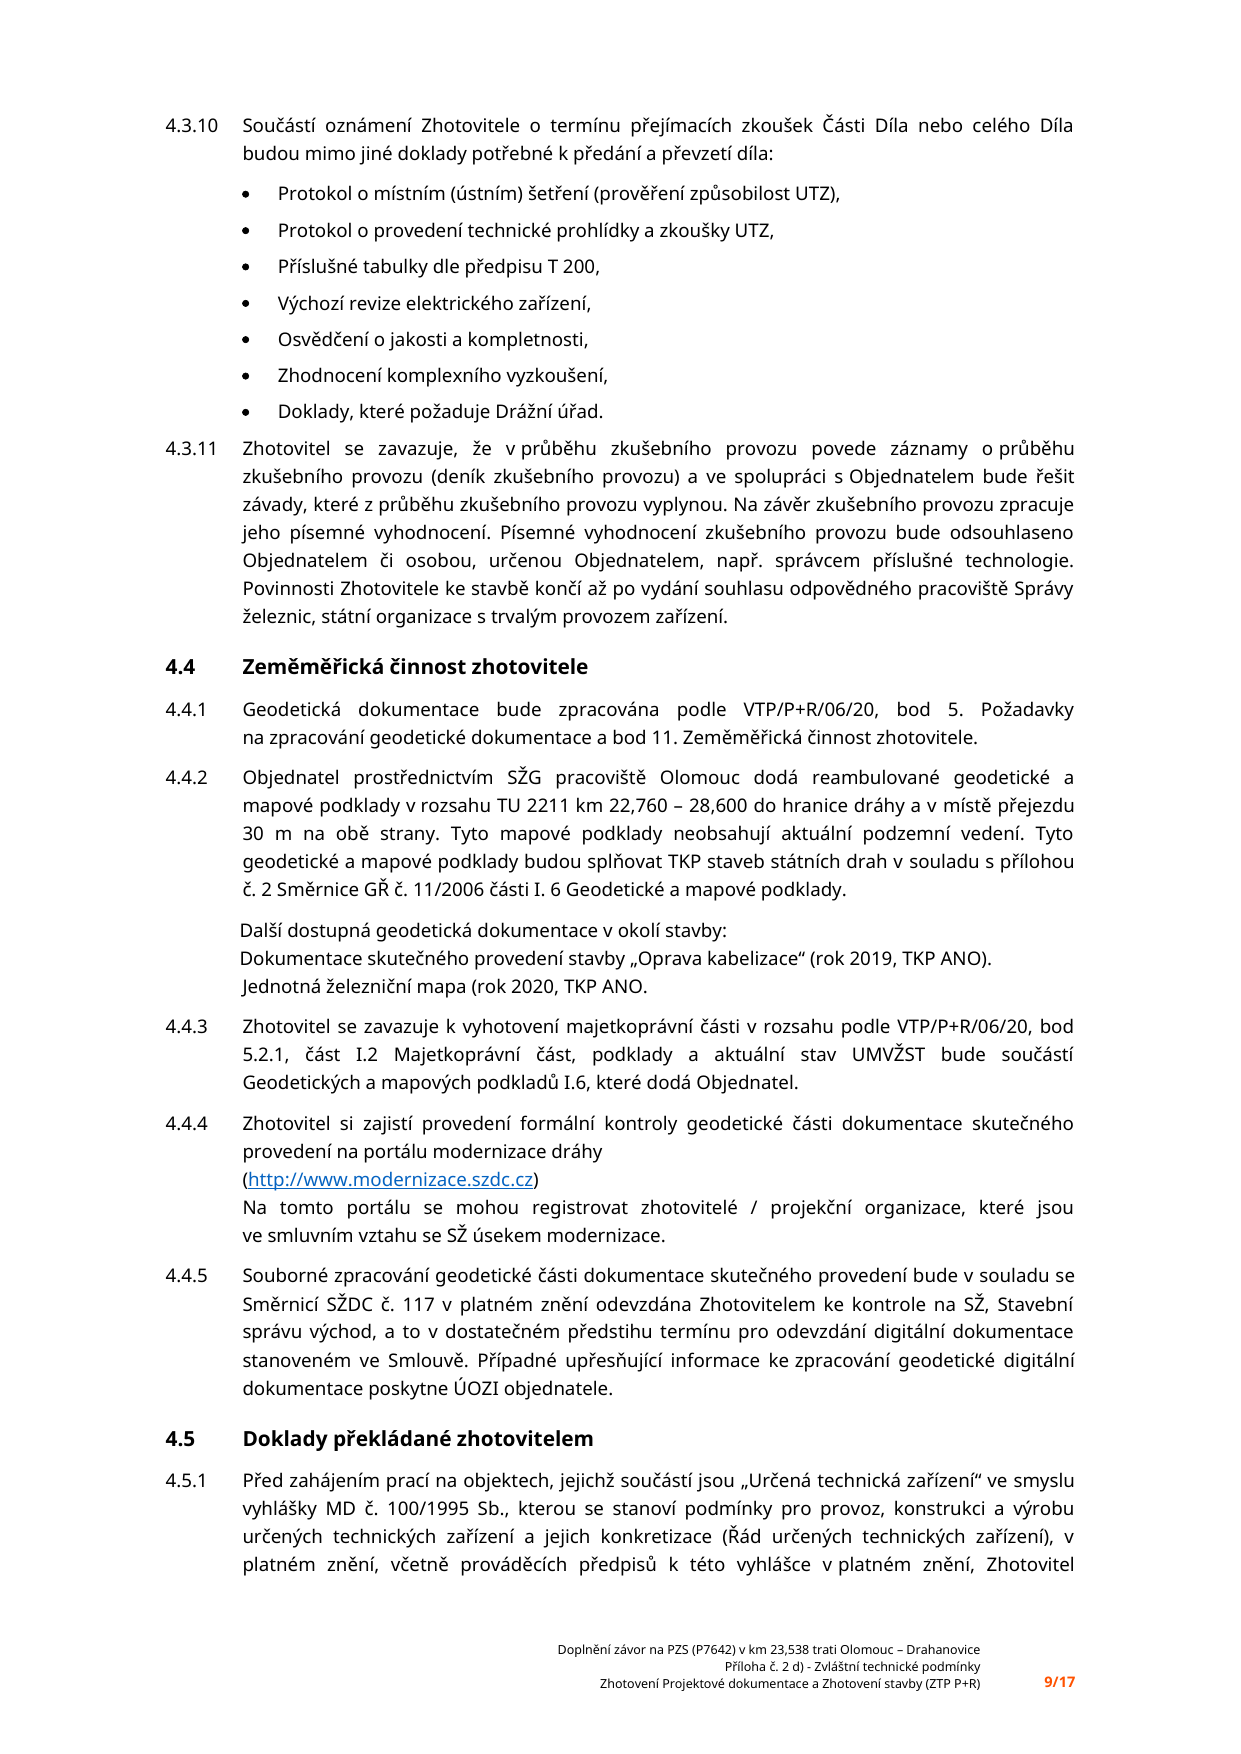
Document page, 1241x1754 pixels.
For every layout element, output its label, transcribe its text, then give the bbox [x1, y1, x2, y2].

text Souborné zpracování geodetické části dokumentace skutečného provedení bude v souladu se Směrnicí SŽDC č. 117 v platném znění odevzdána Zhotovitelem ke kontrole na SŽ, Stavební správu východ, a to v dostatečném předstihu termínu pro odevzdání digitální dokumentace stanoveném ve Smlouvě. Případné upřesňující informace ke zpracování geodetické digitální dokumentace poskytne ÚOZI objednatele. [165, 1263, 1075, 1400]
text Zeměměřická činnost zhotovitele [165, 652, 1075, 681]
list Na tomto portálu se mohou registrovat zhotovitelé / projekční organizace, které jsou ve smluvním vztahu se SŽ úsekem modernizace. [242, 1194, 1075, 1248]
text Zhodnocení komplexního vyzkoušení, [242, 362, 1075, 388]
text Geodetická dokumentace bude zpracována podle VTP/P+R/06/20, bod 5. Požadavky na zpracování geodetické dokumentace a bod 11. Zeměměřická činnost zhotovitele. [165, 696, 1075, 749]
text Součástí oznámení Zhotovitele o termínu přejímacích zkoušek Části Díla nebo celého Díla budou mimo jiné doklady potřebné k předání a převzetí díla: [165, 112, 1075, 166]
text Protokol o provedení technické prohlídky a zkoušky UTZ, [242, 217, 1075, 243]
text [165, 1467, 1075, 1577]
list Další dostupná geodetická dokumentace v okolí stavby: [165, 917, 1075, 943]
text Příslušné tabulky dle předpisu T 200, [242, 253, 1075, 279]
text Zhotovitel si zajistí provedení formální kontroly geodetické části dokumentace skutečného provedení na portálu modernizace dráhy [165, 1110, 1075, 1164]
text Osvědčení o jakosti a kompletnosti, [242, 326, 1075, 352]
text Zhotovitel se zavazuje k vyhotovení majetkoprávní části v rozsahu podle VTP/P+R/06/20, bod 5.2.1, část I.2 Majetkoprávní část, podklady a aktuální stav UMVŽST bude součástí Geodetických a mapových podkladů I.6, které dodá Objednatel. [165, 1014, 1075, 1095]
text Doklady překládané zhotovitelem [165, 1424, 1075, 1452]
text Zhotovitel se zavazuje, že v průběhu zkušebního provozu povede záznamy o průběhu zkušebního provozu (deník zkušebního provozu) a ve spolupráci s Objednatelem bude řešit závady, které z průběhu zkušebního provozu vyplynou. Na závěr zkušebního provozu zpracuje jeho písemné vyhodnocení. Písemné vyhodnocení zkušebního provozu bude odsouhlaseno Objednatelem či osobou, určenou Objednatelem, např. správcem příslušné technologie. Povinnosti Zhotovitele ke stavbě končí až po vydání souhlasu odpovědného pracoviště Správy železnic, státní organizace s trvalým provozem zařízení. [165, 435, 1075, 629]
list Jednotná železniční mapa (rok 2020, TKP ANO. [242, 973, 1075, 999]
text Doklady, které požaduje Drážní úřad. [242, 399, 1075, 424]
text Objednatel prostřednictvím SŽG pracoviště Olomouc dodá reambulované geodetické a mapové podklady v rozsahu TU 2211 km 22,760 – 28,600 do hranice dráhy a v místě přejezdu 30 m na obě strany. Tyto mapové podklady neobsahují aktuální podzemní vedení. Tyto geodetické a mapové podklady budou splňovat TKP staveb státních drah v souladu s přílohou č. 2 Směrnice GŘ č. 11/2006 části I. 6 Geodetické a mapové podklady. [165, 764, 1075, 902]
list (http://www.modernizace.szdc.cz) [242, 1166, 1075, 1192]
list Dokumentace skutečného provedení stavby „Oprava kabelizace“ (rok 2019, TKP ANO). [165, 945, 1075, 971]
text Výchozí revize elektrického zařízení, [242, 290, 1075, 315]
text Protokol o místním (ústním) šetření (prověření způsobilost UTZ), [242, 181, 1075, 206]
